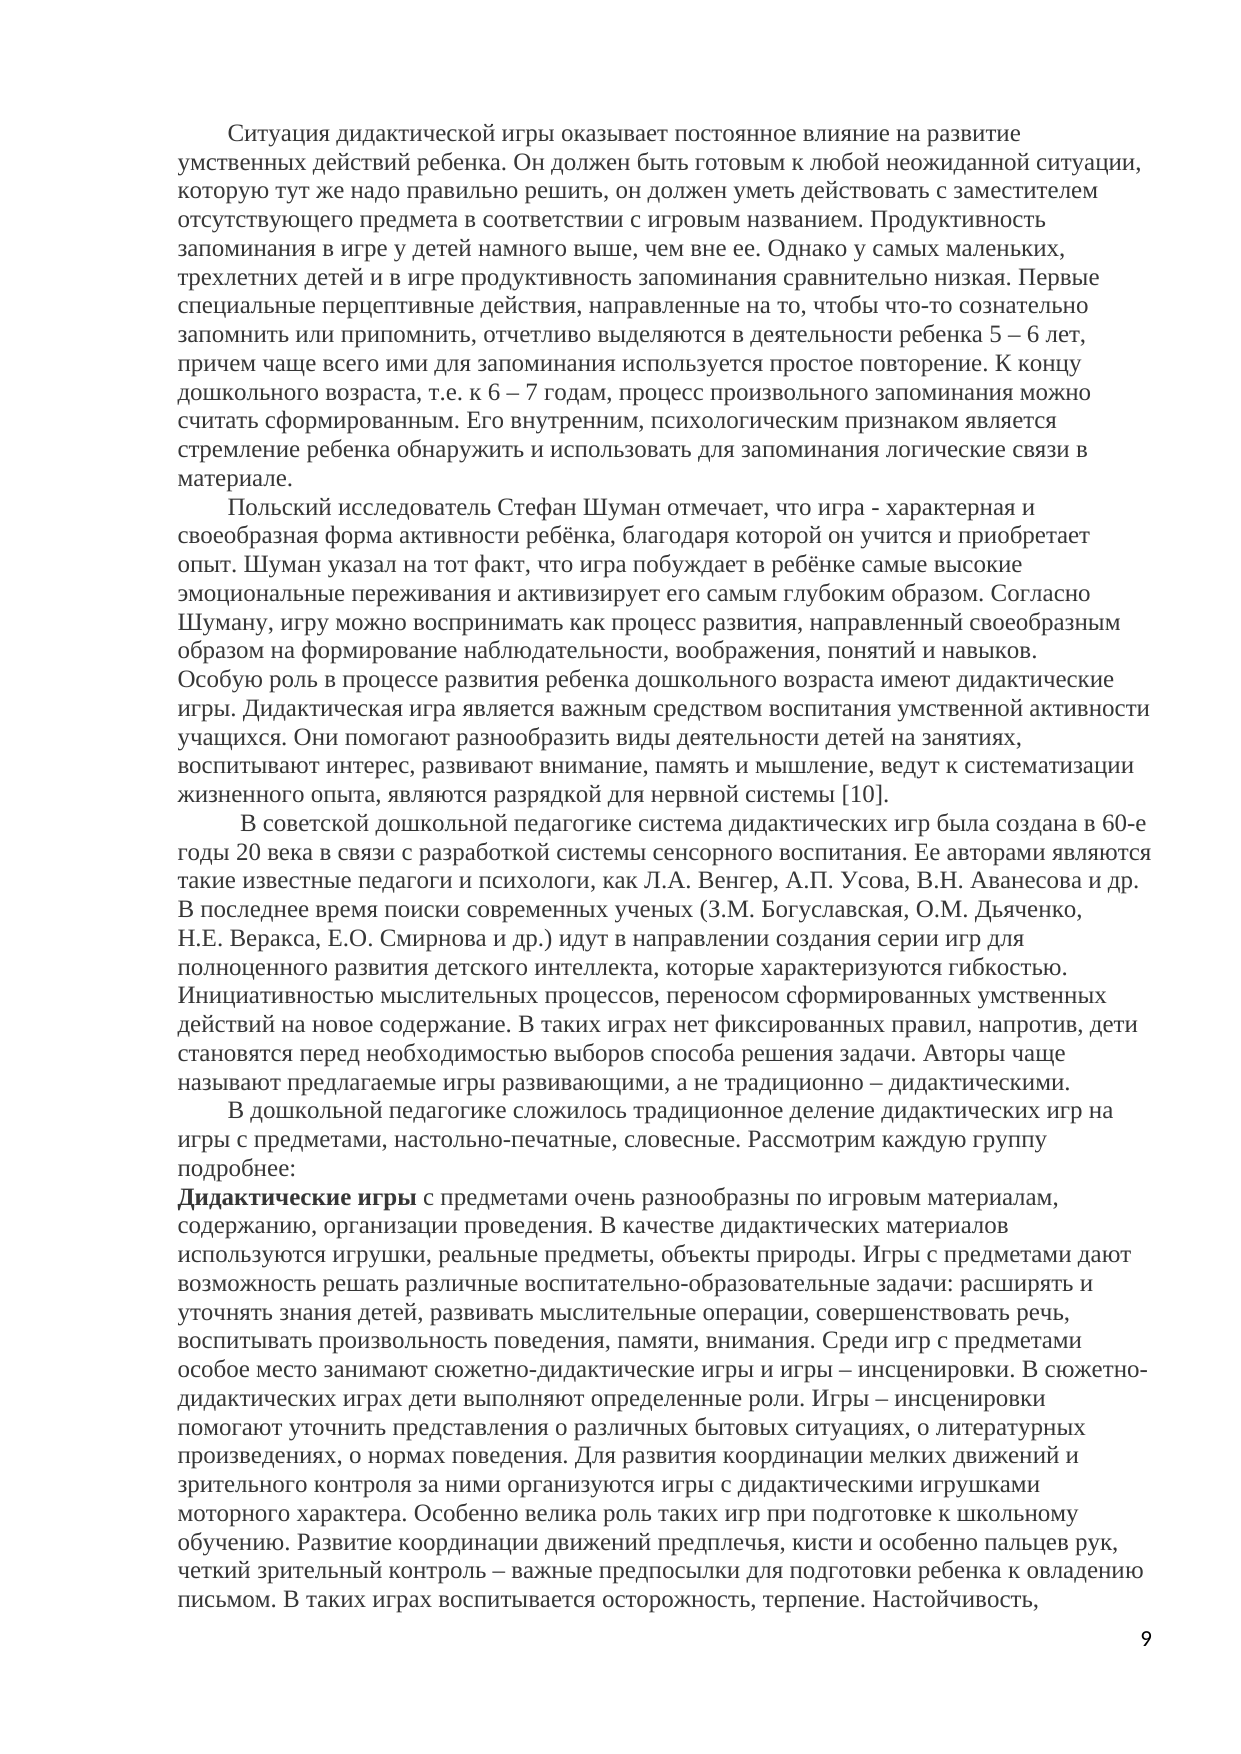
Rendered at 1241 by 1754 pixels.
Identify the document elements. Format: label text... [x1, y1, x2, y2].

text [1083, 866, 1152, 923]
text Ситуация дидактической игры оказывает постоянное влияние на развитие умственных действий ребенка. Он должен быть готовым к любой неожиданной ситуации, которую тут же надо правильно решить, он должен уметь действовать с заместителем отсутствующего предмета в соответствии с игровым названием. Продуктивность запоминания в игре у детей намного выше, чем вне ее. Однако у самых маленьких, трехлетних детей и в игре продуктивность запоминания сравнительно низкая. Первые специальные перцептивные действия, направленные на то, чтобы что-то сознательно запомнить или припомнить, отчетливо выделяются в деятельности ребенка 5 – 6 лет, причем чаще всего ими для запоминания используется простое повторение. К концу дошкольного возраста, т.е. к 6 – 7 годам, процесс произвольного запоминания можно считать сформированным. Его внутренним, психологическим признаком является стремление ребенка обнаружить и использовать для запоминания логические связи в материале. Польский исследователь Стефан Шуман отмечает, что игра - характерная и своеобразная форма активности ребёнка, благодаря которой он учится и приобретает опыт. Шуман указал на тот факт, что игра побуждает в ребёнке самые высокие эмоциональные переживания и активизирует его самым глубоким образом. Согласно Шуману, игру можно воспринимать как процесс развития, направленный своеобразным образом на формирование наблюдательности, воображения, понятий и навыков. Особую роль в процессе развития ребенка дошкольного возраста имеют дидактические игры. Дидактическая игра является важным средством воспитания умственной активности учащихся. Они помогают разнообразить виды деятельности детей на занятиях, воспитывают интерес, развивают внимание, память и мышление, ведут к систематизации жизненного опыта, являются разрядкой для нервной системы [10]. В советской дошкольной педагогике система дидактических игр была создана в 60-е годы 20 века в связи с разработкой системы сенсорного воспитания. Ее авторами являются такие известные педагоги и психологи, как Л.А. Венгер, А.П. Усова, В.Н. Аванесова и др. В последнее время поиски современных ученых (З.М. Богуславская, О.М. Дьяченко, [293, 118, 1152, 837]
